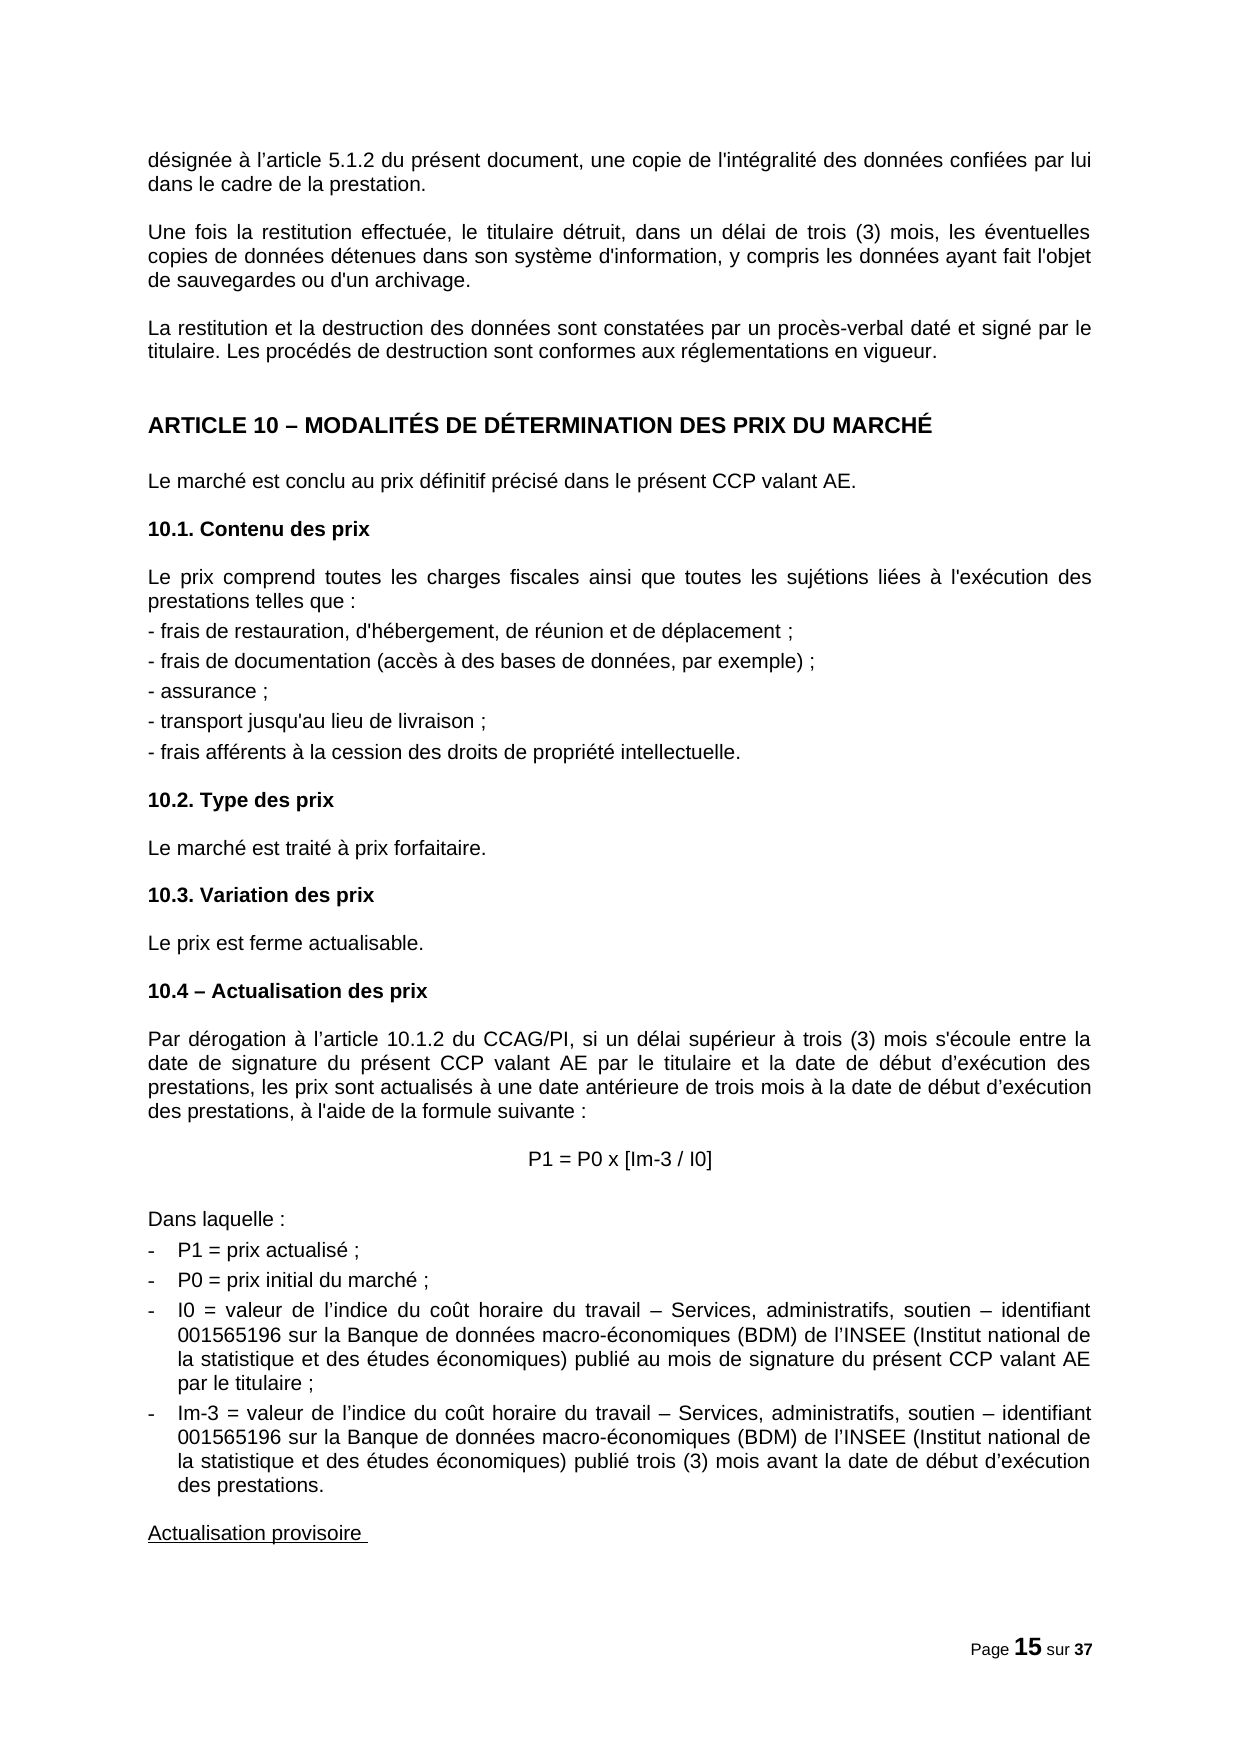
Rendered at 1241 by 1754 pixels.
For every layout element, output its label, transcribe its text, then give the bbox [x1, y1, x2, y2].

text - frais afférents à la cession des droits de propriété intellectuelle. [148, 739, 1093, 763]
text Une fois la restitution effectuée, le titulaire détruit, dans un délai de trois (3) mois, les éventuelles copies de données détenues dans son système d'information, y compris les données ayant fait l'objet de sauvegardes ou d'un archivage. [148, 219, 1093, 291]
list P1 = prix actualisé ; [148, 1237, 1093, 1262]
title ARTICLE 10 – MODALITÉS DE DÉTERMINATION DES PRIX DU MARCHÉ [148, 412, 1093, 438]
text - transport jusqu'au lieu de livraison ; [148, 709, 1093, 733]
text Actualisation provisoire [148, 1521, 1093, 1544]
text P1 = P0 x [Im-3 / I0] [148, 1147, 1093, 1171]
text Le prix comprend toutes les charges fiscales ainsi que toutes les sujétions liées à l'exécution des prestations telles que : [148, 564, 1093, 612]
text Le marché est traité à prix forfaitaire. [148, 835, 1093, 859]
text - frais de restauration, d'hébergement, de réunion et de déplacement ; [148, 619, 1093, 643]
text - assurance ; [148, 679, 1093, 703]
text - frais de documentation (accès à des bases de données, par exemple) ; [148, 649, 1093, 673]
text Le prix est ferme actualisable. [148, 931, 1093, 955]
subtitle 10.1. Contenu des prix [148, 517, 1093, 541]
subtitle 10.2. Type des prix [148, 787, 1093, 811]
list I0 = valeur de l’indice du coût horaire du travail – Services, administratifs, soutien – identifiant 001565196 sur la Banque de données macro-économiques (BDM) de l’INSEE (Institut national de la statistique et des études économiques) publié au mois de signature du présent CCP valant AE par le titulaire ; [148, 1298, 1093, 1394]
text La restitution et la destruction des données sont constatées par un procès-verbal daté et signé par le titulaire. Les procédés de destruction sont conformes aux réglementations en vigueur. [148, 315, 1093, 363]
text Par dérogation à l’article 10.1.2 du CCAG/PI, si un délai supérieur à trois (3) mois s'écoule entre la date de signature du présent CCP valant AE par le titulaire et la date de début d’exécution des prestations, les prix sont actualisés à une date antérieure de trois mois à la date de début d’exécution des prestations, à l'aide de la formule suivante : [148, 1027, 1093, 1123]
list Im-3 = valeur de l’indice du coût horaire du travail – Services, administratifs, soutien – identifiant 001565196 sur la Banque de données macro-économiques (BDM) de l’INSEE (Institut national de la statistique et des études économiques) publié trois (3) mois avant la date de début d’exécution des prestations. [148, 1401, 1093, 1497]
list P0 = prix initial du marché ; [148, 1268, 1093, 1292]
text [148, 148, 1093, 196]
subtitle 10.3. Variation des prix [148, 883, 1093, 907]
text Dans laquelle : [148, 1207, 1093, 1231]
subtitle 10.4 – Actualisation des prix [148, 979, 1093, 1003]
text Le marché est conclu au prix définitif précisé dans le présent CCP valant AE. [148, 469, 1093, 493]
